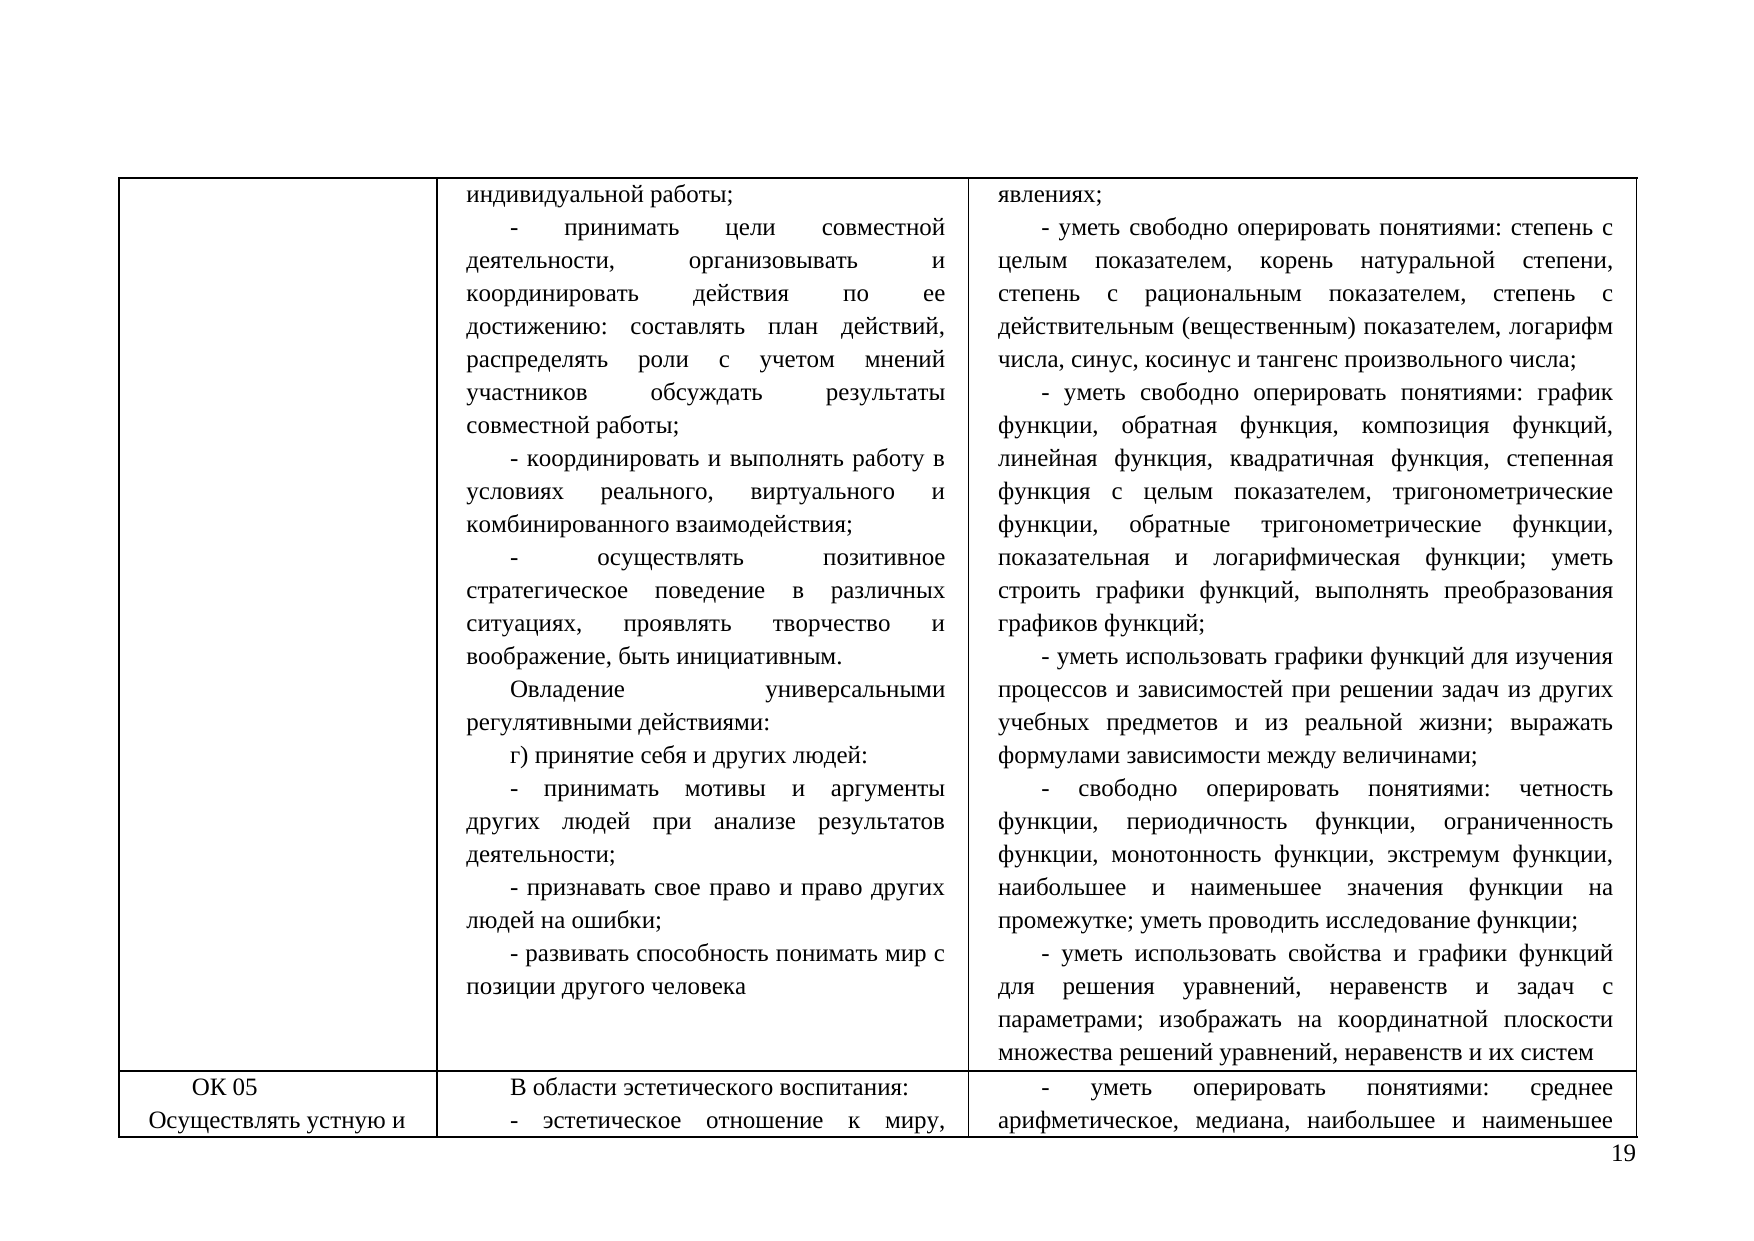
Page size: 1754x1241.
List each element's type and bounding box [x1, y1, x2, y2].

table_cell [969, 1072, 1636, 1136]
table_cell [120, 179, 436, 1070]
table_cell [438, 179, 968, 1070]
table_cell [120, 1072, 436, 1136]
table_cell [969, 179, 1636, 1070]
table_cell [438, 1072, 968, 1136]
